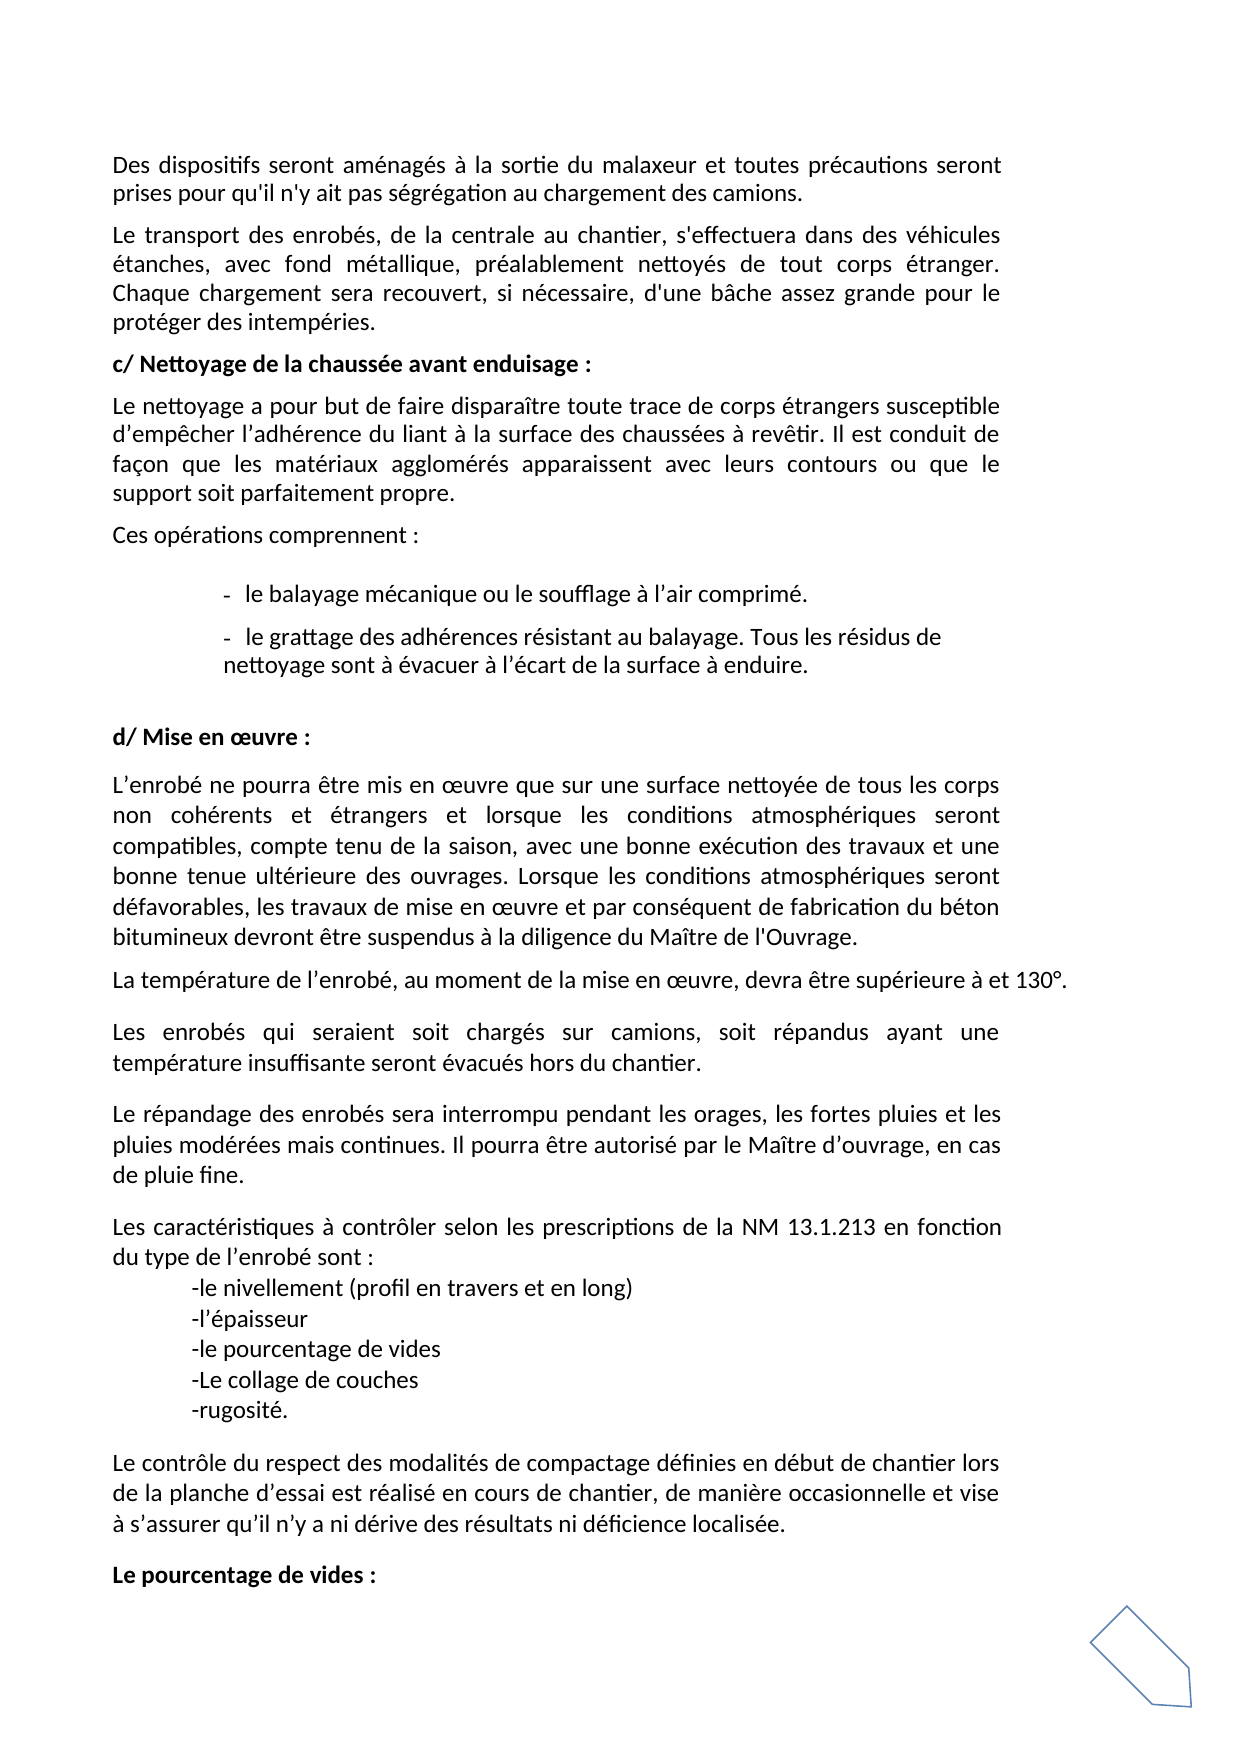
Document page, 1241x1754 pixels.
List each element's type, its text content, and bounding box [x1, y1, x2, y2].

text Le répandage des enrobés sera interrompu pendant les orages, les fortes pluies et les pluies modérées mais continues. Il pourra être autorisé par le Maître d’ouvrage, en cas de pluie fine. [112, 1098, 1003, 1190]
text L’enrobé ne pourra être mis en œuvre que sur une surface nettoyée de tous les corps non cohérents et étrangers et lorsque les conditions atmosphériques seront compatibles, compte tenu de la saison, avec une bonne exécution des travaux et une bonne tenue ultérieure des ouvrages. Lorsque les conditions atmosphériques seront défavorables, les travaux de mise en œuvre et par conséquent de fabrication du béton bitumineux devront être suspendus à la diligence du Maître de l'Ouvrage. [112, 769, 1001, 952]
text La température de l’enrobé, au moment de la mise en œuvre, devra être supérieure à et 130°. [112, 964, 1128, 994]
text Le contrôle du respect des modalités de compactage définies en début de chantier lors de la planche d’essai est réalisé en cours de chantier, de manière occasionnelle et vise à s’assurer qu’il n’y a ni dérive des résultats ni déficience localisée. [112, 1447, 1001, 1539]
subtitle c/ Nettoyage de la chaussée avant enduisage : [112, 348, 1128, 378]
text -l’épaisseur [191, 1303, 1128, 1333]
text -le nivellement (profil en travers et en long) [191, 1272, 1128, 1303]
text Des dispositifs seront aménagés à la sortie du malaxeur et toutes précautions seront prises pour qu'il n'y ait pas ségrégation au chargement des camions. [112, 150, 1003, 208]
text d/ Mise en œuvre : [112, 721, 1128, 752]
text Les caractéristiques à contrôler selon les prescriptions de la NM 13.1.213 en fonction du type de l’enrobé sont : [112, 1211, 1003, 1272]
text Ces opérations comprennent : [112, 519, 1128, 549]
text -rugosité. [191, 1394, 1128, 1425]
text -le pourcentage de vides [191, 1333, 1128, 1364]
text Le pourcentage de vides : [112, 1559, 1128, 1590]
text -Le collage de couches [191, 1364, 1128, 1394]
list le grattage des adhérences résistant au balayage. Tous les résidus de nettoyage sont à évacuer à l’écart de la surface à enduire. [223, 622, 1000, 680]
text Le transport des enrobés, de la centrale au chantier, s'effectuera dans des véhicules étanches, avec fond métallique, préalablement nettoyés de tout corps étranger. Chaque chargement sera recouvert, si nécessaire, d'une bâche assez grande pour le protéger des intempéries. [112, 221, 1001, 337]
list le balayage mécanique ou le soufflage à l’air comprimé. [223, 578, 1128, 608]
text Les enrobés qui seraient soit chargés sur camions, soit répandus ayant une température insuffisante seront évacués hors du chantier. [112, 1016, 1001, 1077]
text Le nettoyage a pour but de faire disparaître toute trace de corps étrangers susceptible d’empêcher l’adhérence du liant à la surface des chaussées à revêtir. Il est conduit de façon que les matériaux agglomérés apparaissent avec leurs contours ou que le support soit parfaitement propre. [112, 391, 1001, 507]
